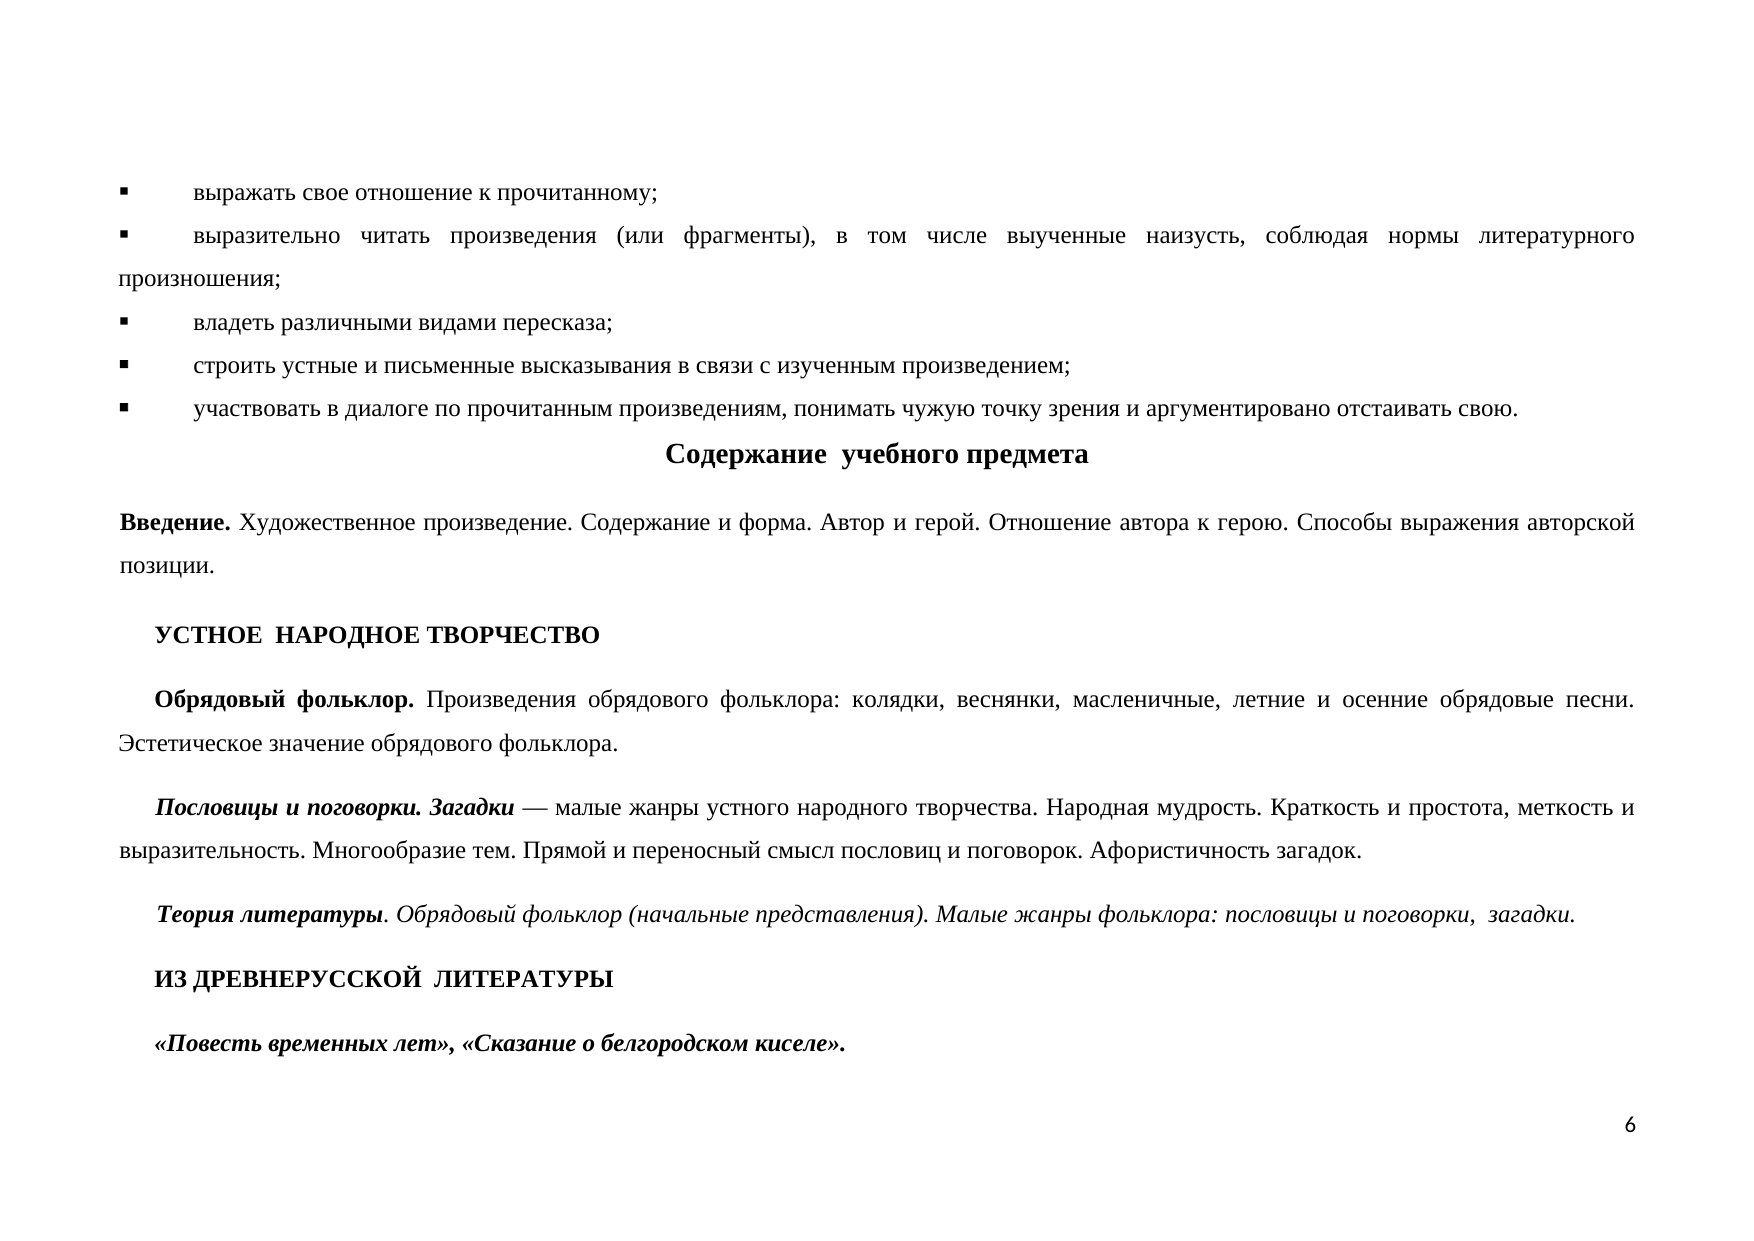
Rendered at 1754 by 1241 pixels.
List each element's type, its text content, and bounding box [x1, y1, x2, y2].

text Пословицы и поговорки. Загадки — малые жанры устного народного творчества. Народная мудрость. Краткость и простота, меткость и выразительность. Многообразие тем. Прямой и переносный смысл пословиц и поговорок. Афористичность загадок. [119, 792, 1636, 863]
list строить устные и письменные высказывания в связи с изученным произведением; [118, 350, 1636, 378]
list выражать свое отношение к прочитанному; [118, 177, 1636, 206]
text Введение. Художественное произведение. Содержание и форма. Автор и герой. Отношение автора к герою. Способы выражения авторской позиции. [119, 507, 1636, 579]
text Содержание учебного предмета [118, 436, 1636, 469]
text ИЗ ДРЕВНЕРУССКОЙ ЛИТЕРАТУРЫ [118, 964, 1636, 992]
text Обрядовый фольклор. Произведения обрядового фольклора: колядки, веснянки, масленичные, летние и осенние обрядовые песни. Эстетическое значение обрядового фольклора. [118, 684, 1635, 756]
list выразительно читать произведения (или фрагменты), в том числе выученные наизусть, соблюдая нормы литературного произношения; [118, 220, 1636, 292]
text Теория литературы. Обрядовый фольклор (начальные представления). Малые жанры фольклора: пословицы и поговорки, загадки. [120, 899, 1636, 927]
list участвовать в диалоге по прочитанным произведениям, понимать чужую точку зрения и аргументировано отстаивать свою. [118, 393, 1636, 422]
list владеть различными видами пересказа; [118, 307, 1636, 335]
text «Повесть временных лет», «Сказание о белгородском киселе». [118, 1028, 1633, 1056]
text УСТНОЕ НАРОДНОЕ ТВОРЧЕСТВО [118, 621, 1636, 649]
